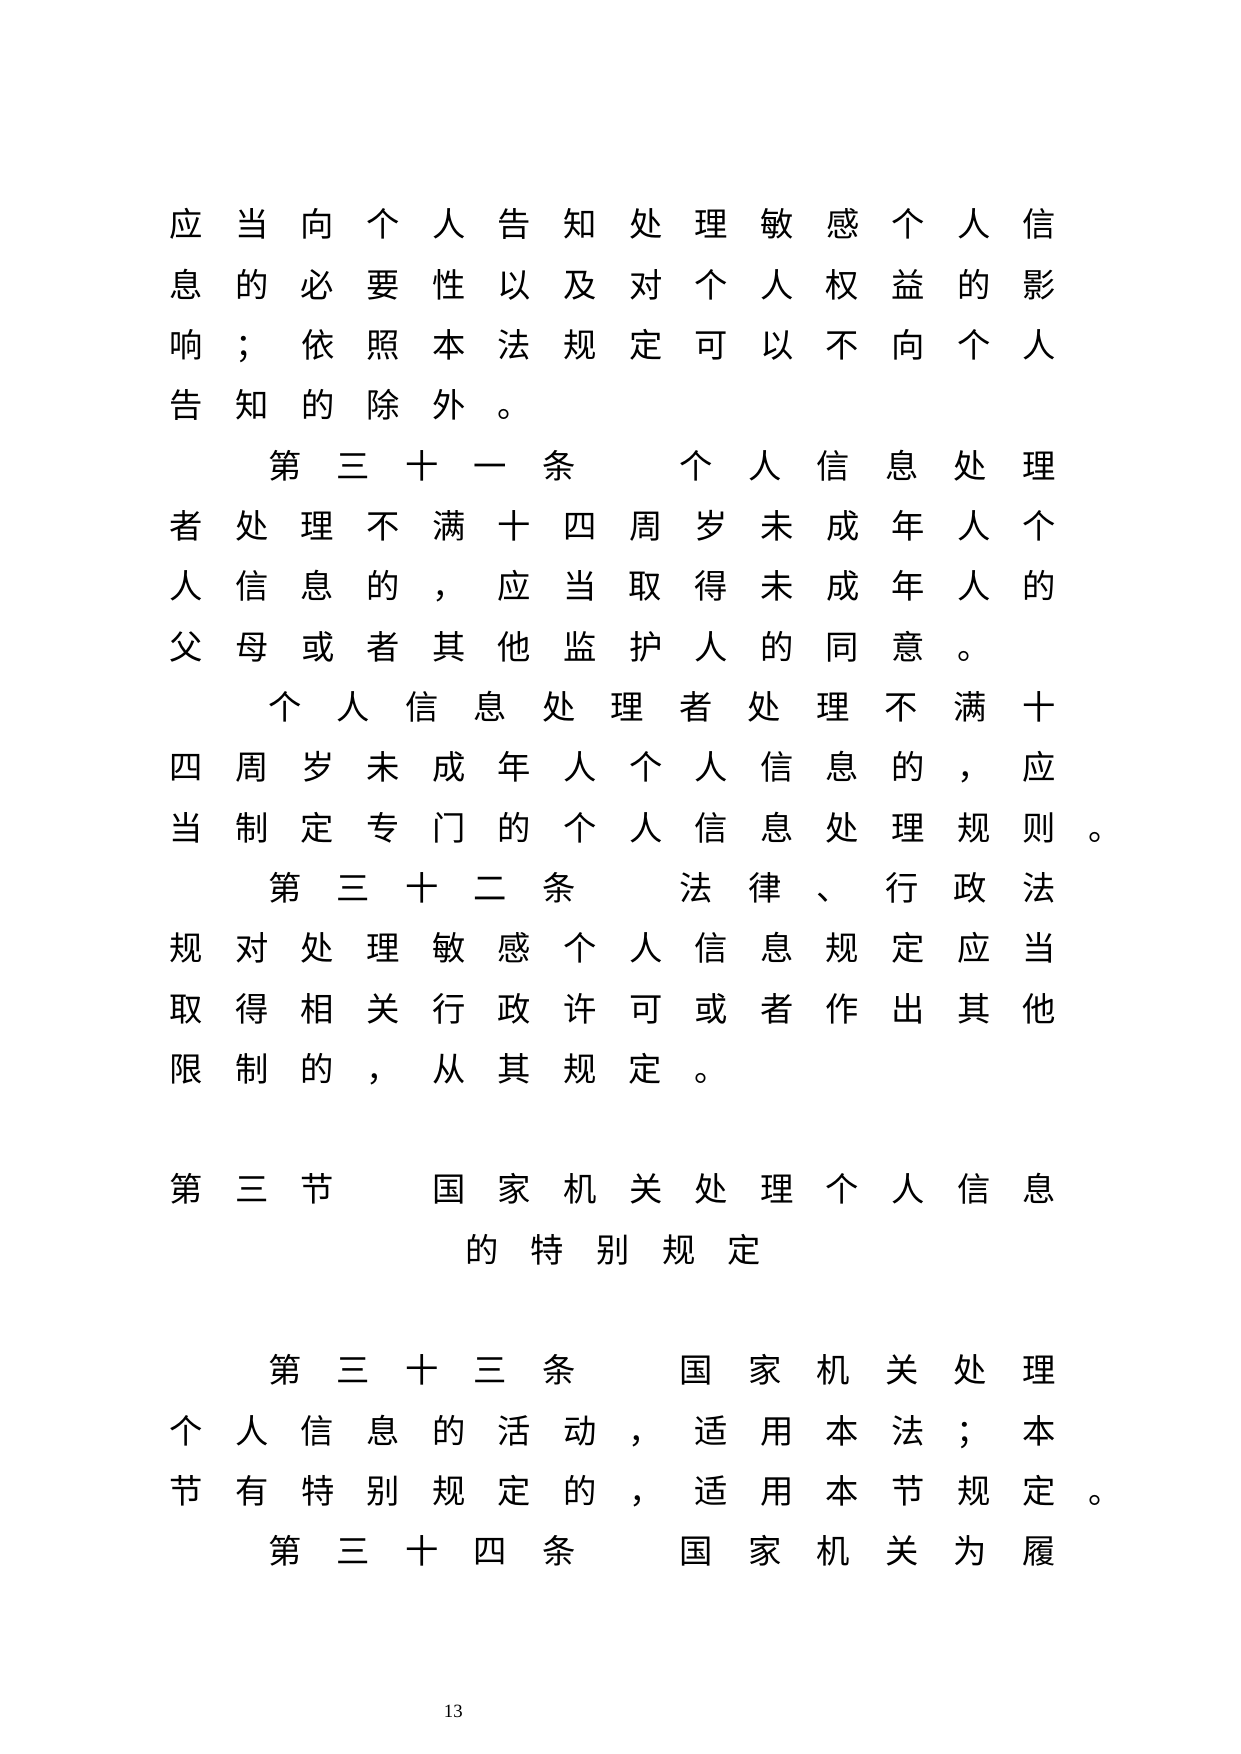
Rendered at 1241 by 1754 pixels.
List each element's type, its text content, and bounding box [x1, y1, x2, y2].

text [169, 1519, 1088, 1579]
text 第三节 国家机关处理个人信息的特别规定 [169, 1157, 1088, 1278]
text 第三十三条 国家机关处理个人信息的活动，适用本法；本节有特别规定的，适用本节规定。 [169, 1338, 1088, 1519]
text 个人信息处理者处理不满十四周岁未成年人个人信息的，应当制定专门的个人信息处理规则。 [169, 675, 1088, 856]
text 第三十一条 个人信息处理者处理不满十四周岁未成年人个人信息的，应当取得未成年人的父母或者其他监护人的同意。 [169, 433, 1088, 675]
text 第三十二条 法律、行政法规对处理敏感个人信息规定应当取得相关行政许可或者作出其他限制的，从其规定。 [169, 856, 1088, 1097]
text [169, 192, 1088, 433]
